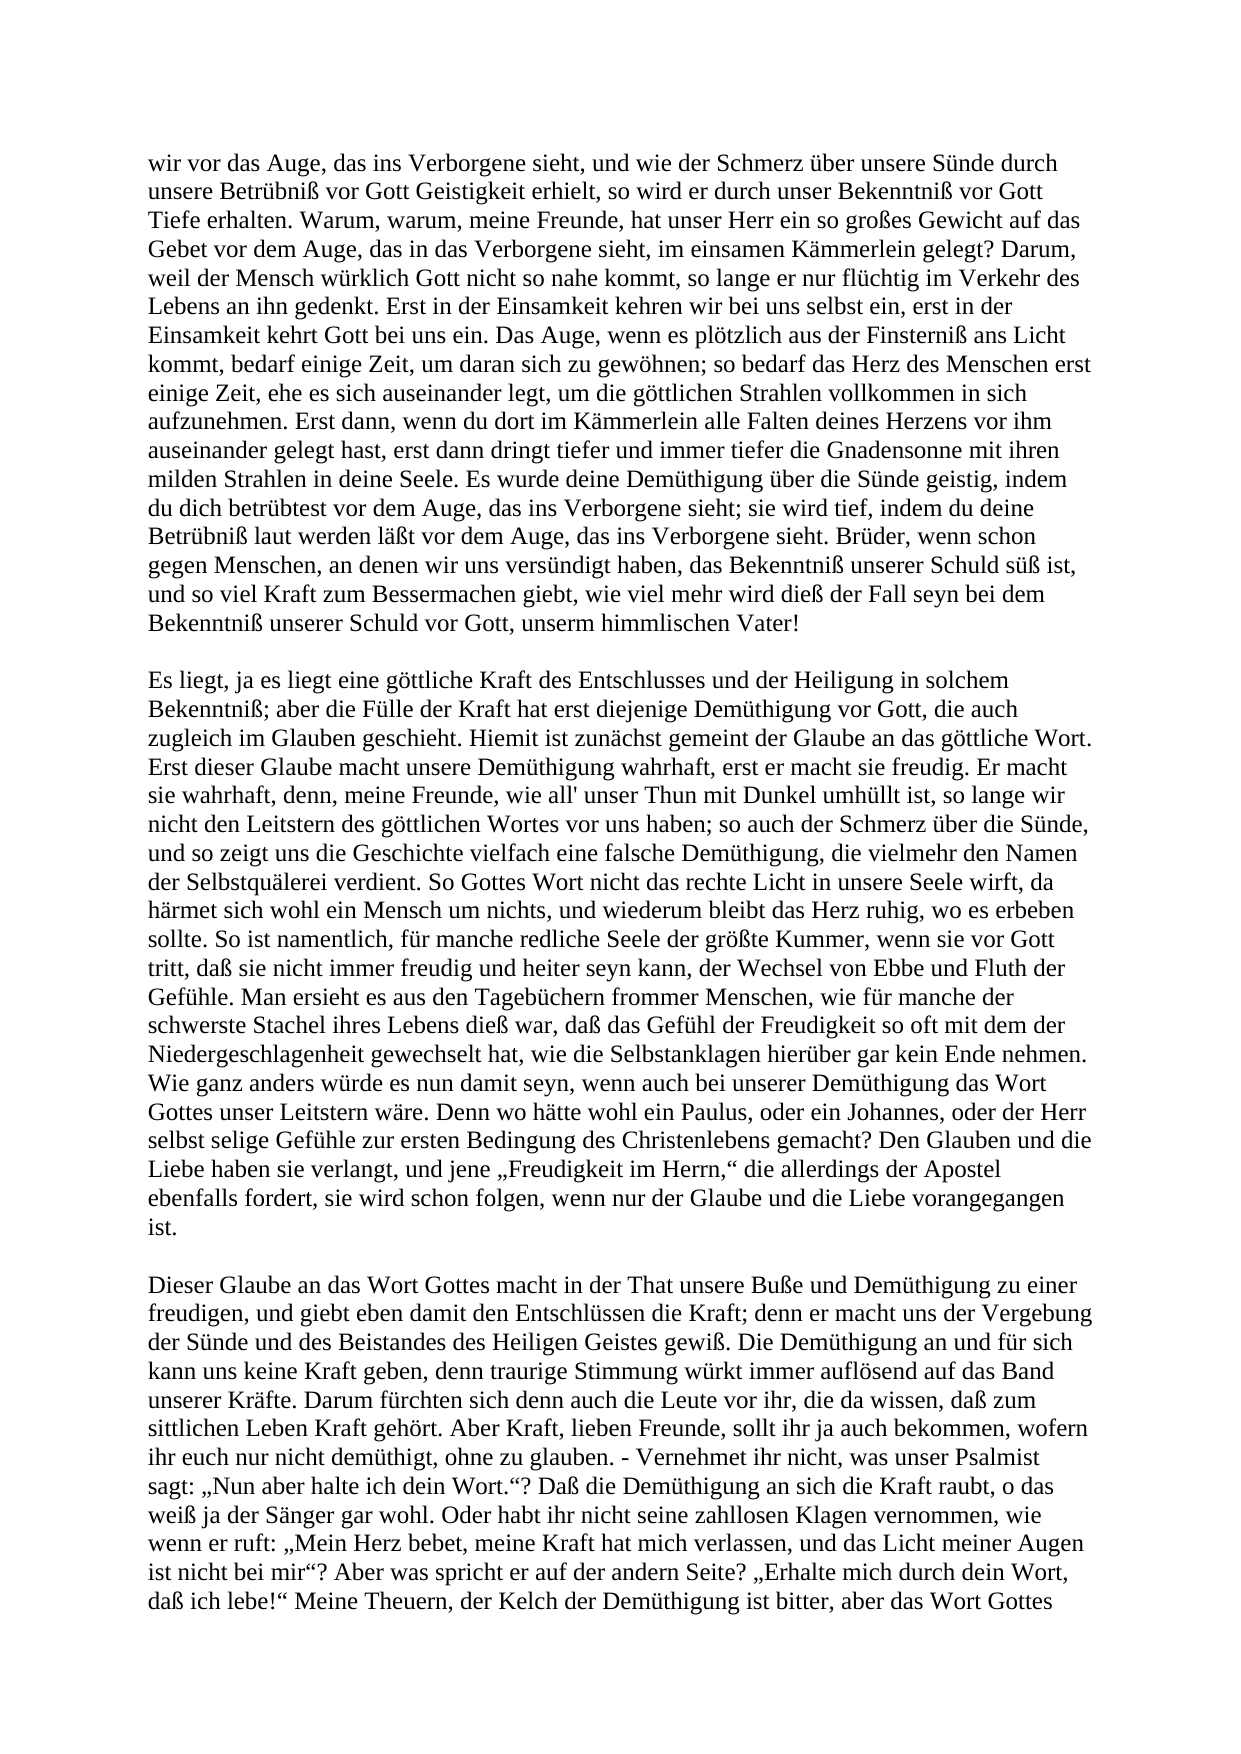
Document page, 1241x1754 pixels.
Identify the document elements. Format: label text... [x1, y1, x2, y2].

text Es liegt, ja es liegt eine göttliche Kraft des Entschlusses und der Heiligung in solchem Bekenntniß; aber die Fülle der Kraft hat erst diejenige Demüthigung vor Gott, die auch zugleich im Glauben geschieht. Hiemit ist zunächst gemeint der Glaube an das göttliche Wort. Erst dieser Glaube macht unsere Demüthigung wahrhaft, erst er macht sie freudig. Er macht sie wahrhaft, denn, meine Freunde, wie all' unser Thun mit Dunkel umhüllt ist, so lange wir nicht den Leitstern des göttlichen Wortes vor uns haben; so auch der Schmerz über die Sünde, und so zeigt uns die Geschichte vielfach eine falsche Demüthigung, die vielmehr den Namen der Selbstquälerei verdient. So Gottes Wort nicht das rechte Licht in unsere Seele wirft, da härmet sich wohl ein Mensch um nichts, und wiederum bleibt das Herz ruhig, wo es erbeben sollte. So ist namentlich, für manche redliche Seele der größte Kummer, wenn sie vor Gott tritt, daß sie nicht immer freudig und heiter seyn kann, der Wechsel von Ebbe und Fluth der Gefühle. Man ersieht es aus den Tagebüchern frommer Menschen, wie für manche der schwerste Stachel ihres Lebens dieß war, daß das Gefühl der Freudigkeit so oft mit dem der Niedergeschlagenheit gewechselt hat, wie die Selbstanklagen hierüber gar kein Ende nehmen. Wie ganz anders würde es nun damit seyn, wenn auch bei unserer Demüthigung das Wort Gottes unser Leitstern wäre. Denn wo hätte wohl ein Paulus, oder ein Johannes, oder der Herr selbst selige Gefühle zur ersten Bedingung des Christenlebens gemacht? Den Glauben und die Liebe haben sie verlangt, und jene „Freudigkeit im Herrn,“ die allerdings der Apostel ebenfalls fordert, sie wird schon folgen, wenn nur der Glaube und die Liebe vorangegangen ist. [148, 666, 1093, 1241]
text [148, 1270, 1093, 1615]
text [148, 148, 1093, 636]
